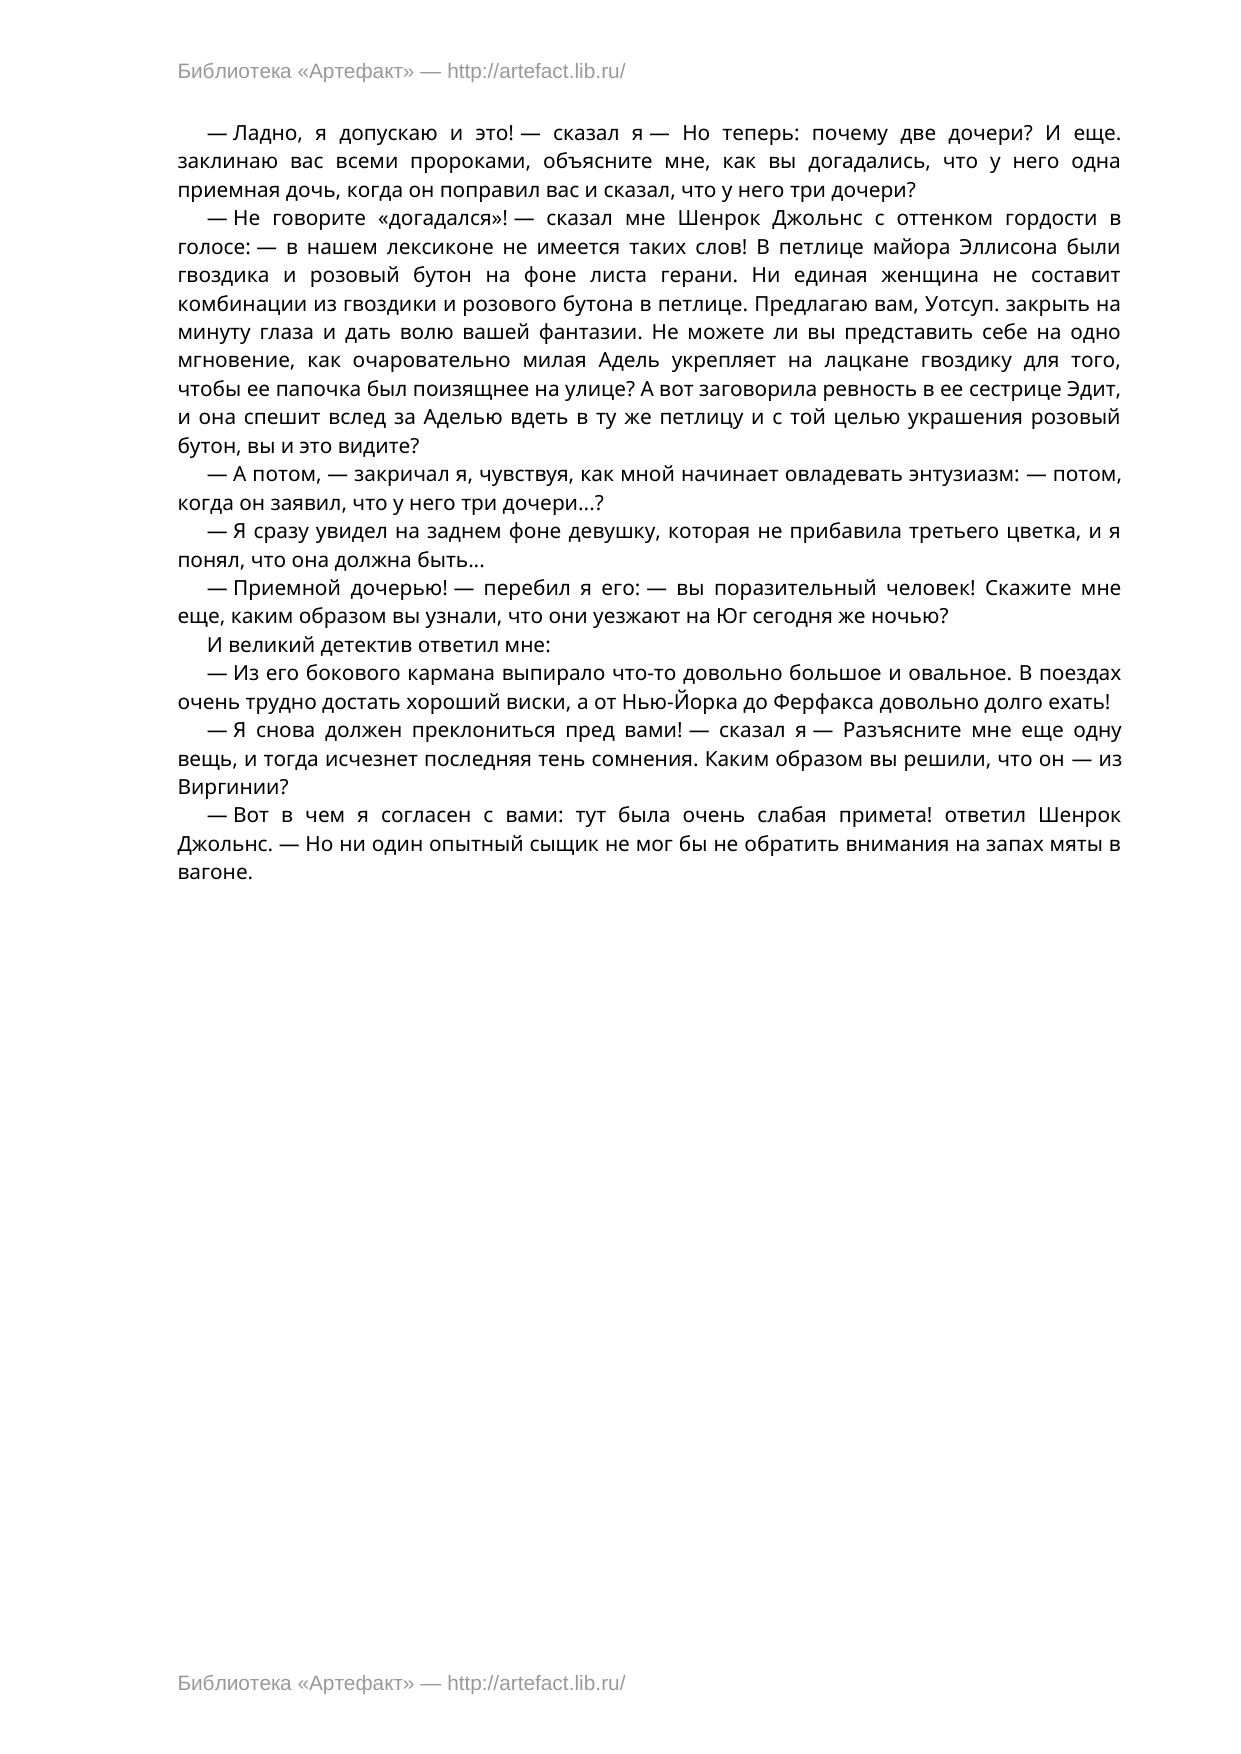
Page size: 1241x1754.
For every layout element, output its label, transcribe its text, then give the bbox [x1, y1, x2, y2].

text — Вот в чем я согласен с вами: тут была очень слабая примета! ответил Шенрок Джольнс. — Но ни один опытный сыщик не мог бы не обратить внимания на запах мяты в вагоне. [177, 801, 1122, 886]
text — Приемной дочерью! — перебил я его: — вы поразительный человек! Скажите мне еще, каким образом вы узнали, что они уезжают на Юг сегодня же ночью? [177, 573, 1122, 630]
text И великий детектив ответил мне: [177, 630, 1122, 658]
text — Из его бокового кармана выпирало что-то довольно большое и овальное. В поездах очень трудно достать хороший виски, а от Нью-Йорка до Ферфакса довольно долго ехать! [177, 658, 1122, 715]
text — Я сразу увидел на заднем фоне девушку, которая не прибавила третьего цветка, и я понял, что она должна быть... [177, 516, 1122, 573]
text — Ладно, я допускаю и это! — сказал я — Но теперь: почему две дочери? И еще. заклинаю вас всеми пророками, объясните мне, как вы догадались, что у него одна приемная дочь, когда он поправил вас и сказал, что у него три дочери? [177, 118, 1122, 203]
text — А потом, — закричал я, чувствуя, как мной начинает овладевать энтузиазм: — потом, когда он заявил, что у него три дочери...? [177, 459, 1122, 516]
text — Я снова должен преклониться пред вами! — сказал я — Разъясните мне еще одну вещь, и тогда исчезнет последняя тень сомнения. Каким образом вы решили, что он — из Виргинии? [177, 715, 1122, 801]
text — Не говорите «догадался»! — сказал мне Шенрок Джольнс с оттенком гордости в голосе: — в нашем лексиконе не имеется таких слов! В петлице майора Эллисона были гвоздика и розовый бутон на фоне листа герани. Ни единая женщина не составит комбинации из гвоздики и розового бутона в петлице. Предлагаю вам, Уотсуп. закрыть на минуту глаза и дать волю вашей фантазии. Не можете ли вы представить себе на одно мгновение, как очаровательно милая Адель укрепляет на лацкане гвоздику для того, чтобы ее папочка был поизящнее на улице? А вот заговорила ревность в ее сестрице Эдит, и она спешит вслед за Аделью вдеть в ту же петлицу и с той целью украшения розовый бутон, вы и это видите? [177, 203, 1122, 459]
